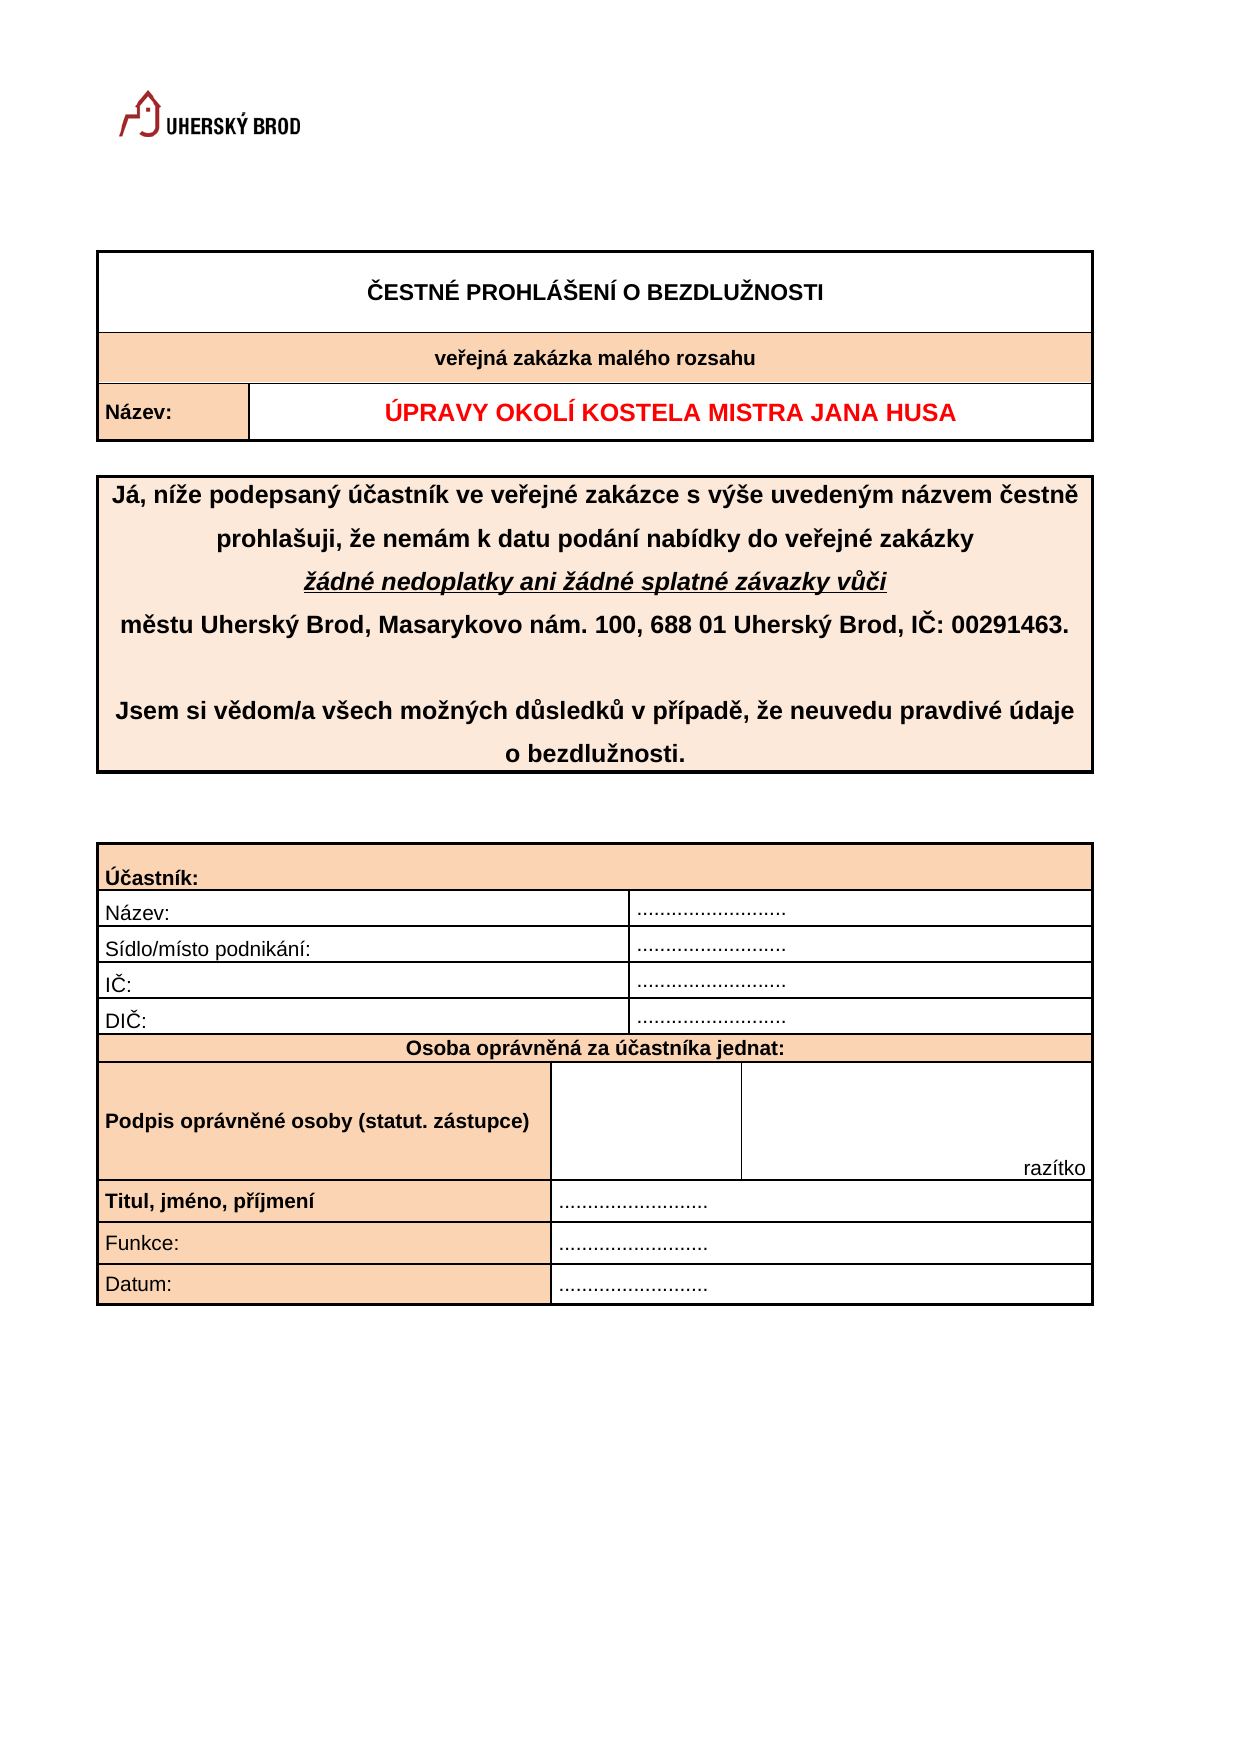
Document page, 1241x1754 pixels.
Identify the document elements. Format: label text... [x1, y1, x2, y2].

picture [106, 73, 313, 155]
table_header Účastník: [99, 845, 1091, 889]
table_cell Funkce: [99, 1223, 550, 1263]
table_cell DIČ: [99, 999, 628, 1033]
table_cell Sídlo/místo podnikání: [99, 927, 628, 961]
table_cell Podpis oprávněné osoby (statut. zástupce) [99, 1063, 550, 1179]
table_cell .......................... [630, 999, 1091, 1033]
table_cell Datum: [99, 1265, 550, 1303]
table_cell .......................... [630, 963, 1091, 997]
table_cell veřejná zakázka malého rozsahu [99, 333, 1091, 382]
table_cell .......................... [630, 891, 1091, 925]
table_cell [552, 1063, 741, 1179]
table_cell úpravy okolí kostela mistra jana husa [250, 384, 1091, 439]
table_cell razítko [742, 1063, 1091, 1179]
table_header ČESTNÉ PROHLÁŠENÍ O BEZDLUŽNOSTI [99, 253, 1091, 332]
table_cell .......................... [630, 927, 1091, 961]
table_cell Název: [99, 384, 248, 439]
table_cell .......................... [552, 1265, 1091, 1303]
table_cell Titul, jméno, příjmení [99, 1181, 550, 1221]
table_cell Osoba oprávněná za účastníka jednat: [99, 1035, 1091, 1061]
table_header Já, níže podepsaný účastník ve veřejné zakázce s výše uvedeným názvem čestně prohlašuji, že nemám k datu podání nabídky do veřejné zakázky žádné nedoplatky ani žádné splatné závazky vůči městu Uherský Brod, Masarykovo nám. 100, 688 01 Uherský Brod, IČ: 00291463. Jsem si vědom/a všech možných důsledků v případě, že neuvedu pravdivé údaje o bezdlužnosti. [99, 478, 1091, 770]
table_cell .......................... [552, 1223, 1091, 1263]
table_cell .......................... [552, 1181, 1091, 1221]
table_cell Název: [99, 891, 628, 925]
table_cell IČ: [99, 963, 628, 997]
